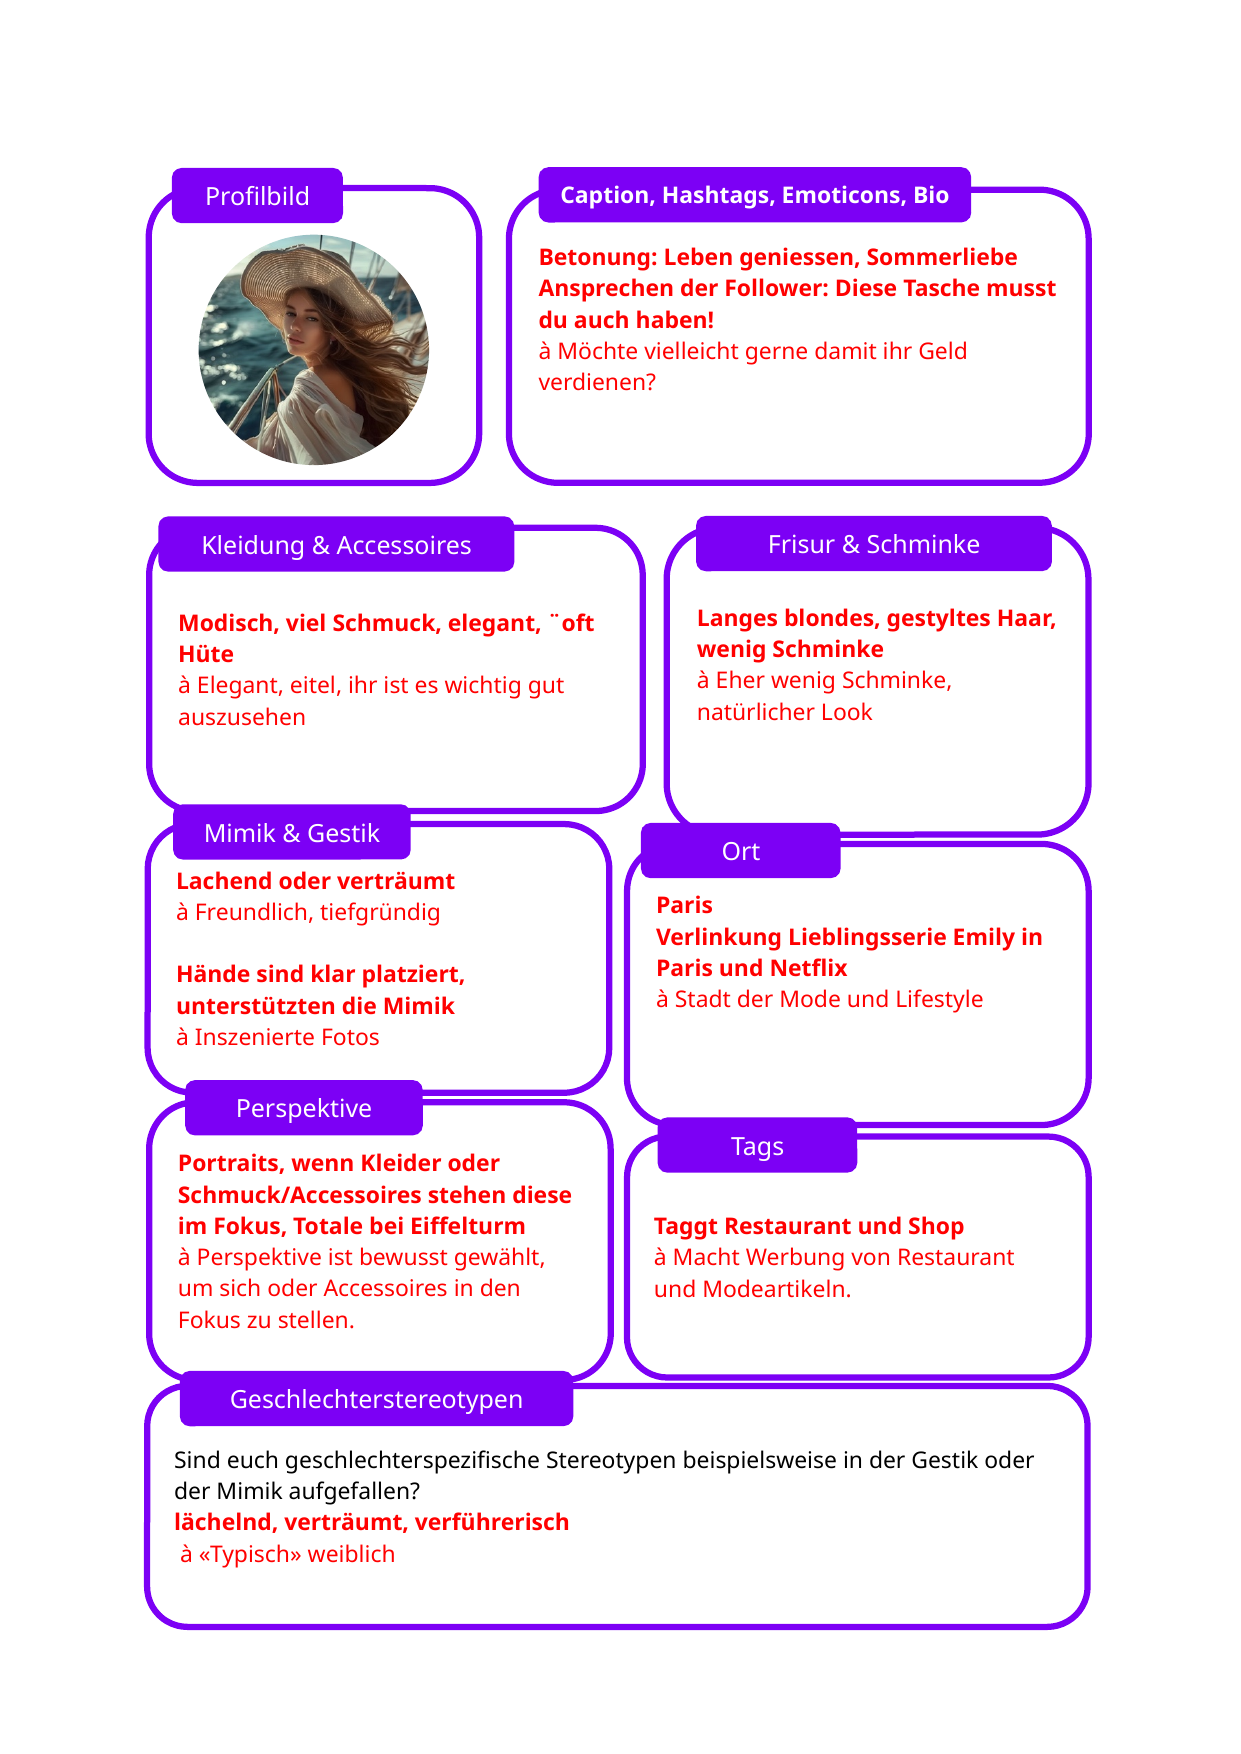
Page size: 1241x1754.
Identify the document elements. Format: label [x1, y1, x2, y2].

picture [198, 234, 430, 466]
